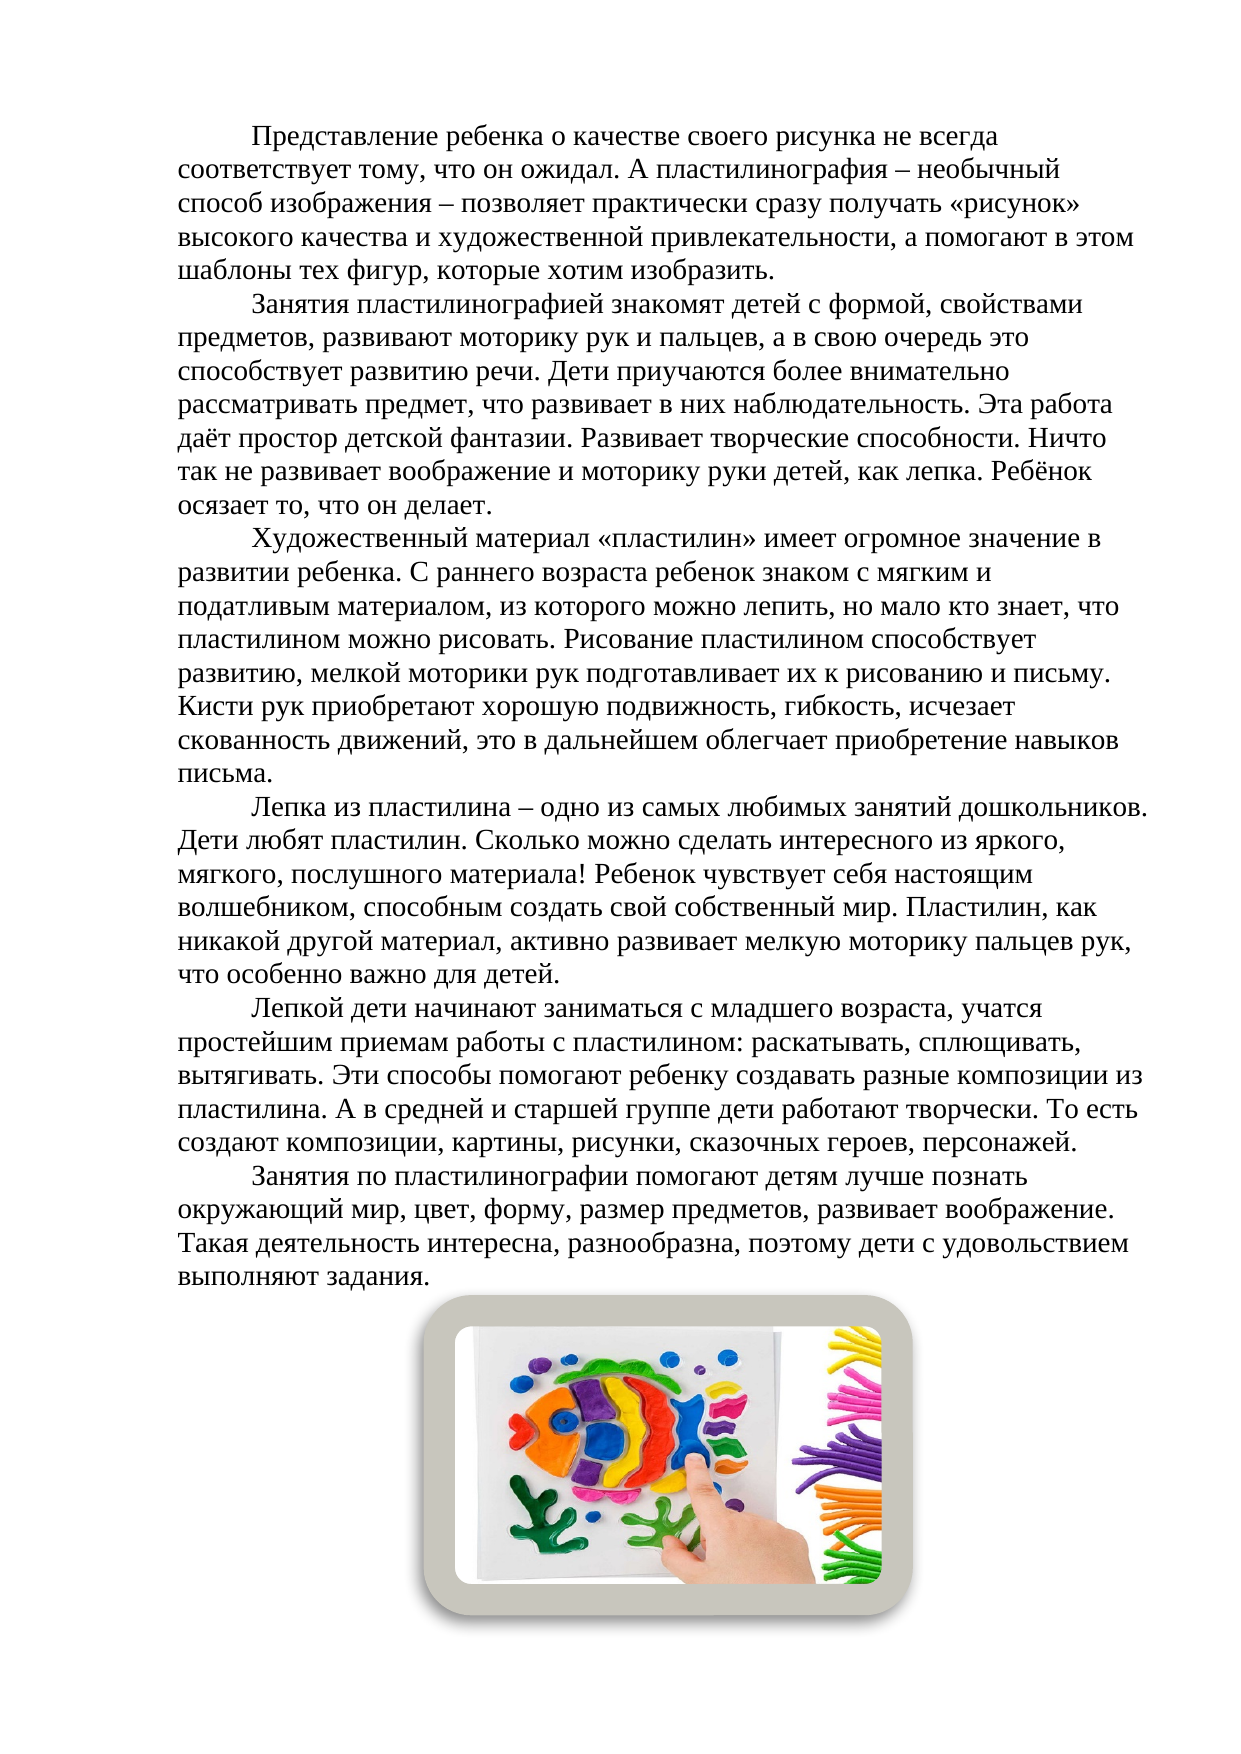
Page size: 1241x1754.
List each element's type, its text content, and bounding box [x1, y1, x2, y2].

text Лепка из пластилина – одно из самых любимых занятий дошкольников. Дети любят пластилин. Сколько можно сделать интересного из яркого, мягкого, послушного материала! Ребенок чувствует себя настоящим волшебником, способным создать свой собственный мир. Пластилин, как никакой другой материал, активно развивает мелкую моторику пальцев рук, что особенно важно для детей. [177, 789, 1152, 990]
text Лепкой дети начинают заниматься с младшего возраста, учатся простейшим приемам работы с пластилином: раскатывать, сплющивать, вытягивать. Эти способы помогают ребенку создавать разные композиции из пластилина. А в средней и старшей группе дети работают творчески. То есть создают композиции, картины, рисунки, сказочных героев, персонажей. [177, 990, 1152, 1158]
picture [455, 1327, 881, 1584]
text Занятия по пластилинографии помогают детям лучше познать окружающий мир, цвет, форму, размер предметов, развивает воображение. [177, 1158, 1152, 1225]
text Занятия пластилинографией знакомят детей с формой, свойствами предметов, развивают моторику рук и пальцев, а в свою очередь это способствует развитию речи. Дети приучаются более внимательно рассматривать предмет, что развивает в них наблюдательность. Эта работа даёт простор детской фантазии. Развивает творческие способности. Ничто так не развивает воображение и моторику руки детей, как лепка. Ребёнок осязает то, что он делает. [177, 286, 1152, 521]
text Представление ребенка о качестве своего рисунка не всегда соответствует тому, что он ожидал. А пластилинография – необычный способ изображения – позволяет практически сразу получать «рисунок» высокого качества и художественной привлекательности, а помогают в этом шаблоны тех фигур, которые хотим изобразить. [177, 118, 1152, 286]
text Такая деятельность интересна, разнообразна, поэтому дети с удовольствием выполняют задания. [177, 1225, 1152, 1292]
text Художественный материал «пластилин» имеет огромное значение в развитии ребенка. С раннего возраста ребенок знаком с мягким и податливым материалом, из которого можно лепить, но мало кто знает, что пластилином можно рисовать. Рисование пластилином способствует развитию, мелкой моторики рук подготавливает их к рисованию и письму. Кисти рук приобретают хорошую подвижность, гибкость, исчезает скованность движений, это в дальнейшем облегчает приобретение навыков письма. [177, 521, 1152, 789]
